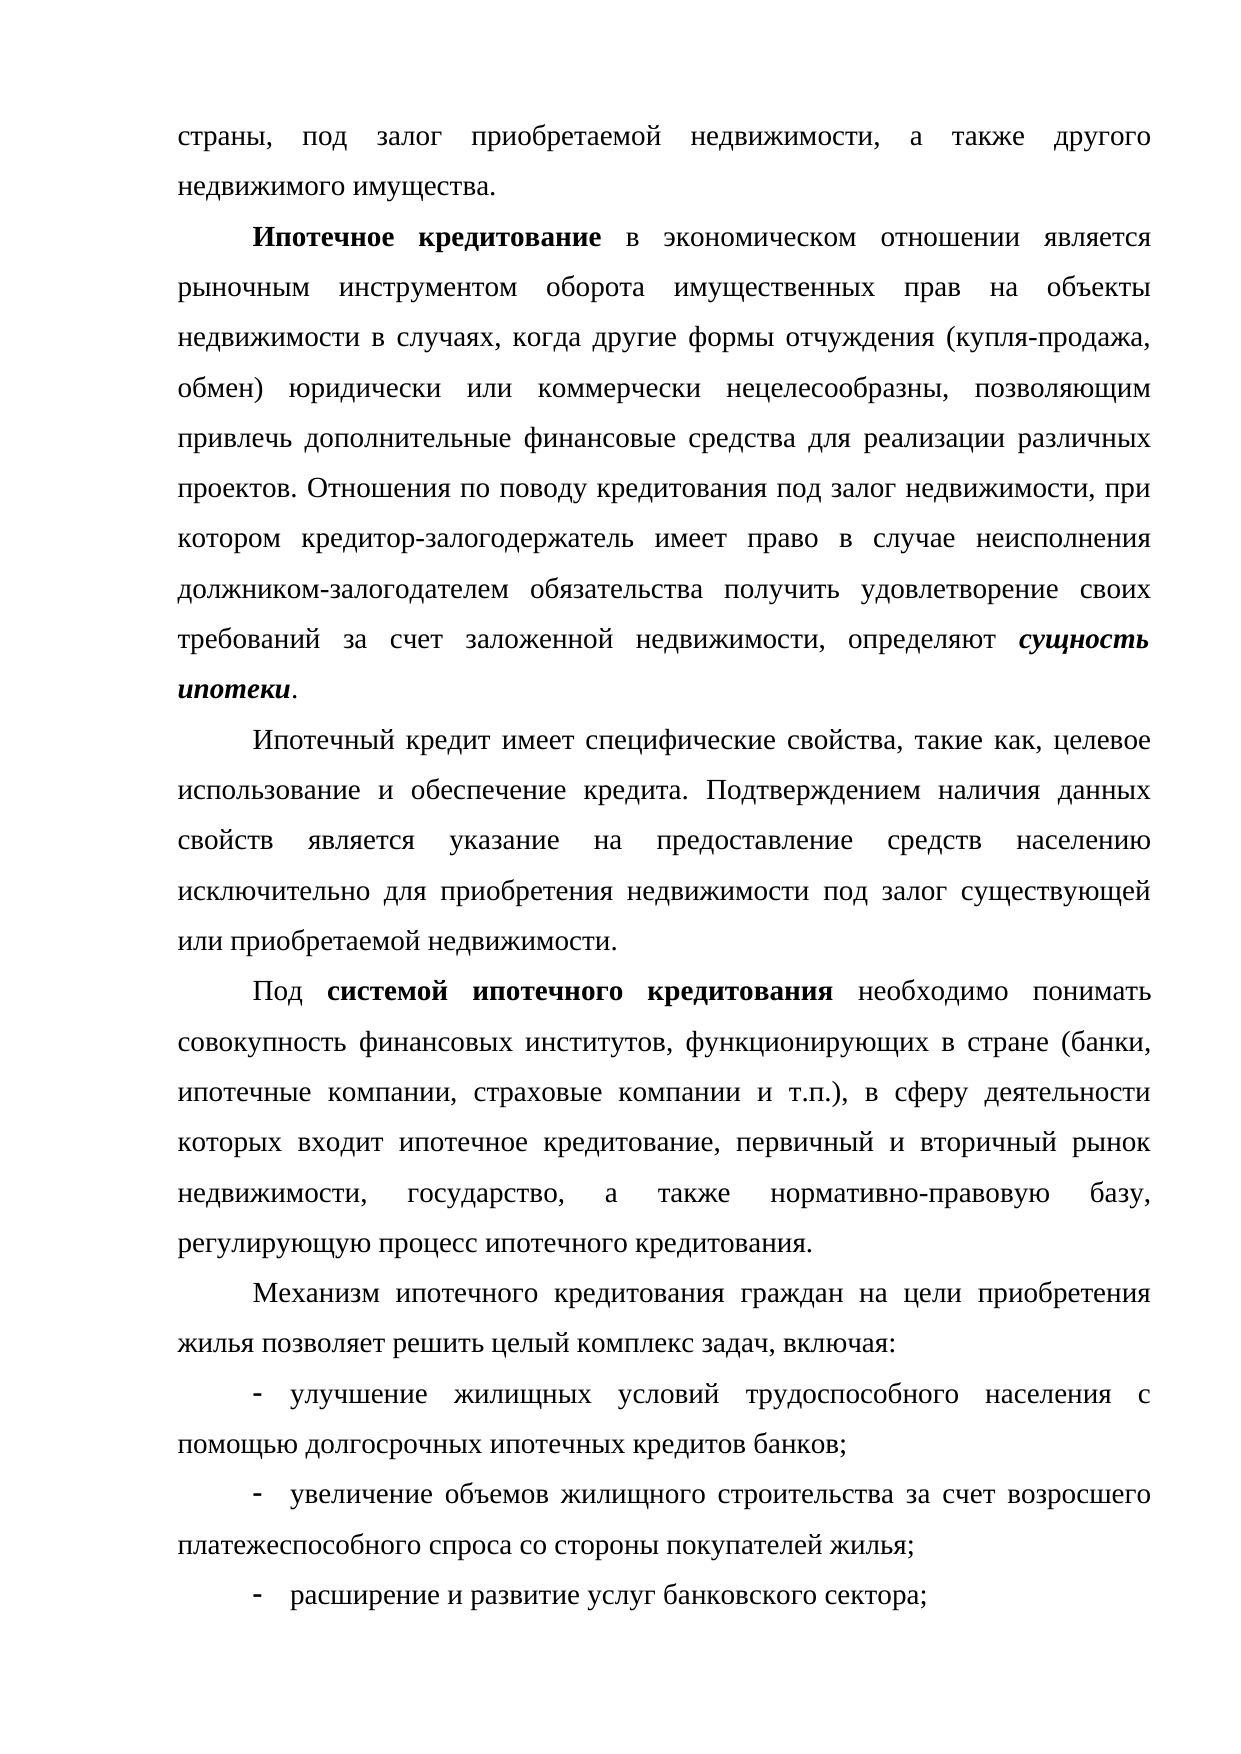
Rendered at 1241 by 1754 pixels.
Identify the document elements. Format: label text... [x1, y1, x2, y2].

text Ипотечное кредитование в экономическом отношении является рыночным инструментом оборота имущественных прав на объекты недвижимости в случаях, когда другие формы отчуждения (купля-продажа, обмен) юридически или коммерчески нецелесообразны, позволяющим привлечь дополнительные финансовые средства для реализации различных проектов. Отношения по поводу кредитования под залог недвижимости, при котором кредитор-залогодержатель имеет право в случае неисполнения должником-залогодателем обязательства получить удовлетворение своих требований за счет заложенной недвижимости, определяют сущность ипотеки. [177, 219, 1152, 705]
text Механизм ипотечного кредитования граждан на цели приобретения жилья позволяет решить целый комплекс задач, включая: [177, 1275, 1152, 1359]
list расширение и развитие услуг банковского сектора; [177, 1577, 1152, 1611]
list увеличение объемов жилищного строительства за счет возросшего платежеспособного спроса со стороны покупателей жилья; [177, 1477, 1152, 1561]
text Ипотечный кредит имеет специфические свойства, такие как, целевое использование и обеспечение кредита. Подтверждением наличия данных свойств является указание на предоставление средств населению исключительно для приобретения недвижимости под залог существующей или приобретаемой недвижимости. [177, 722, 1152, 957]
text Под системой ипотечного кредитования необходимо понимать совокупность финансовых институтов, функционирующих в стране (банки, ипотечные компании, страховые компании и т.п.), в сферу деятельности которых входит ипотечное кредитование, первичный и вторичный рынок недвижимости, государство, а также нормативно-правовую базу, регулирующую процесс ипотечного кредитования. [177, 973, 1152, 1258]
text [177, 118, 1152, 202]
list улучшение жилищных условий трудоспособного населения с помощью долгосрочных ипотечных кредитов банков; [177, 1376, 1152, 1460]
